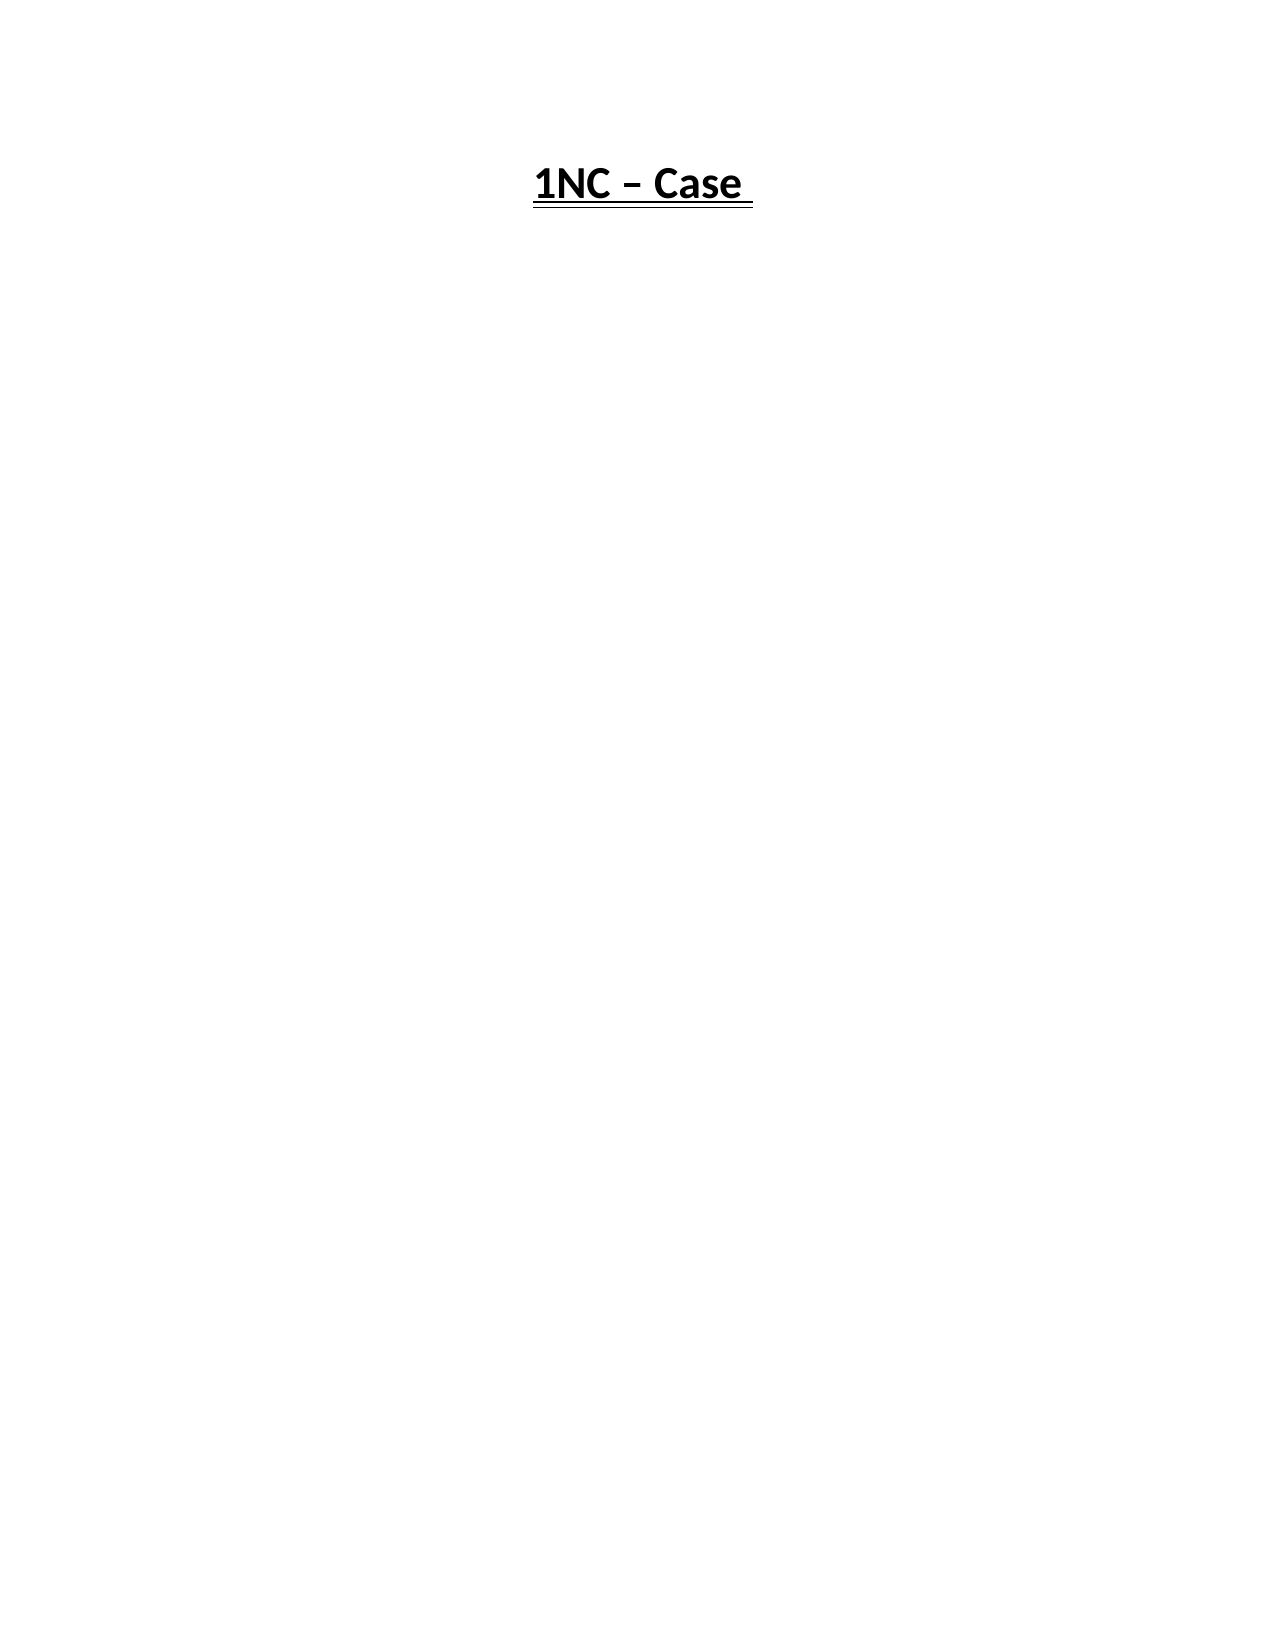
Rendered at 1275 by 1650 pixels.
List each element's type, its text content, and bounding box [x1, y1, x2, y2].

subtitle 1NC – Case [187, 154, 1087, 210]
